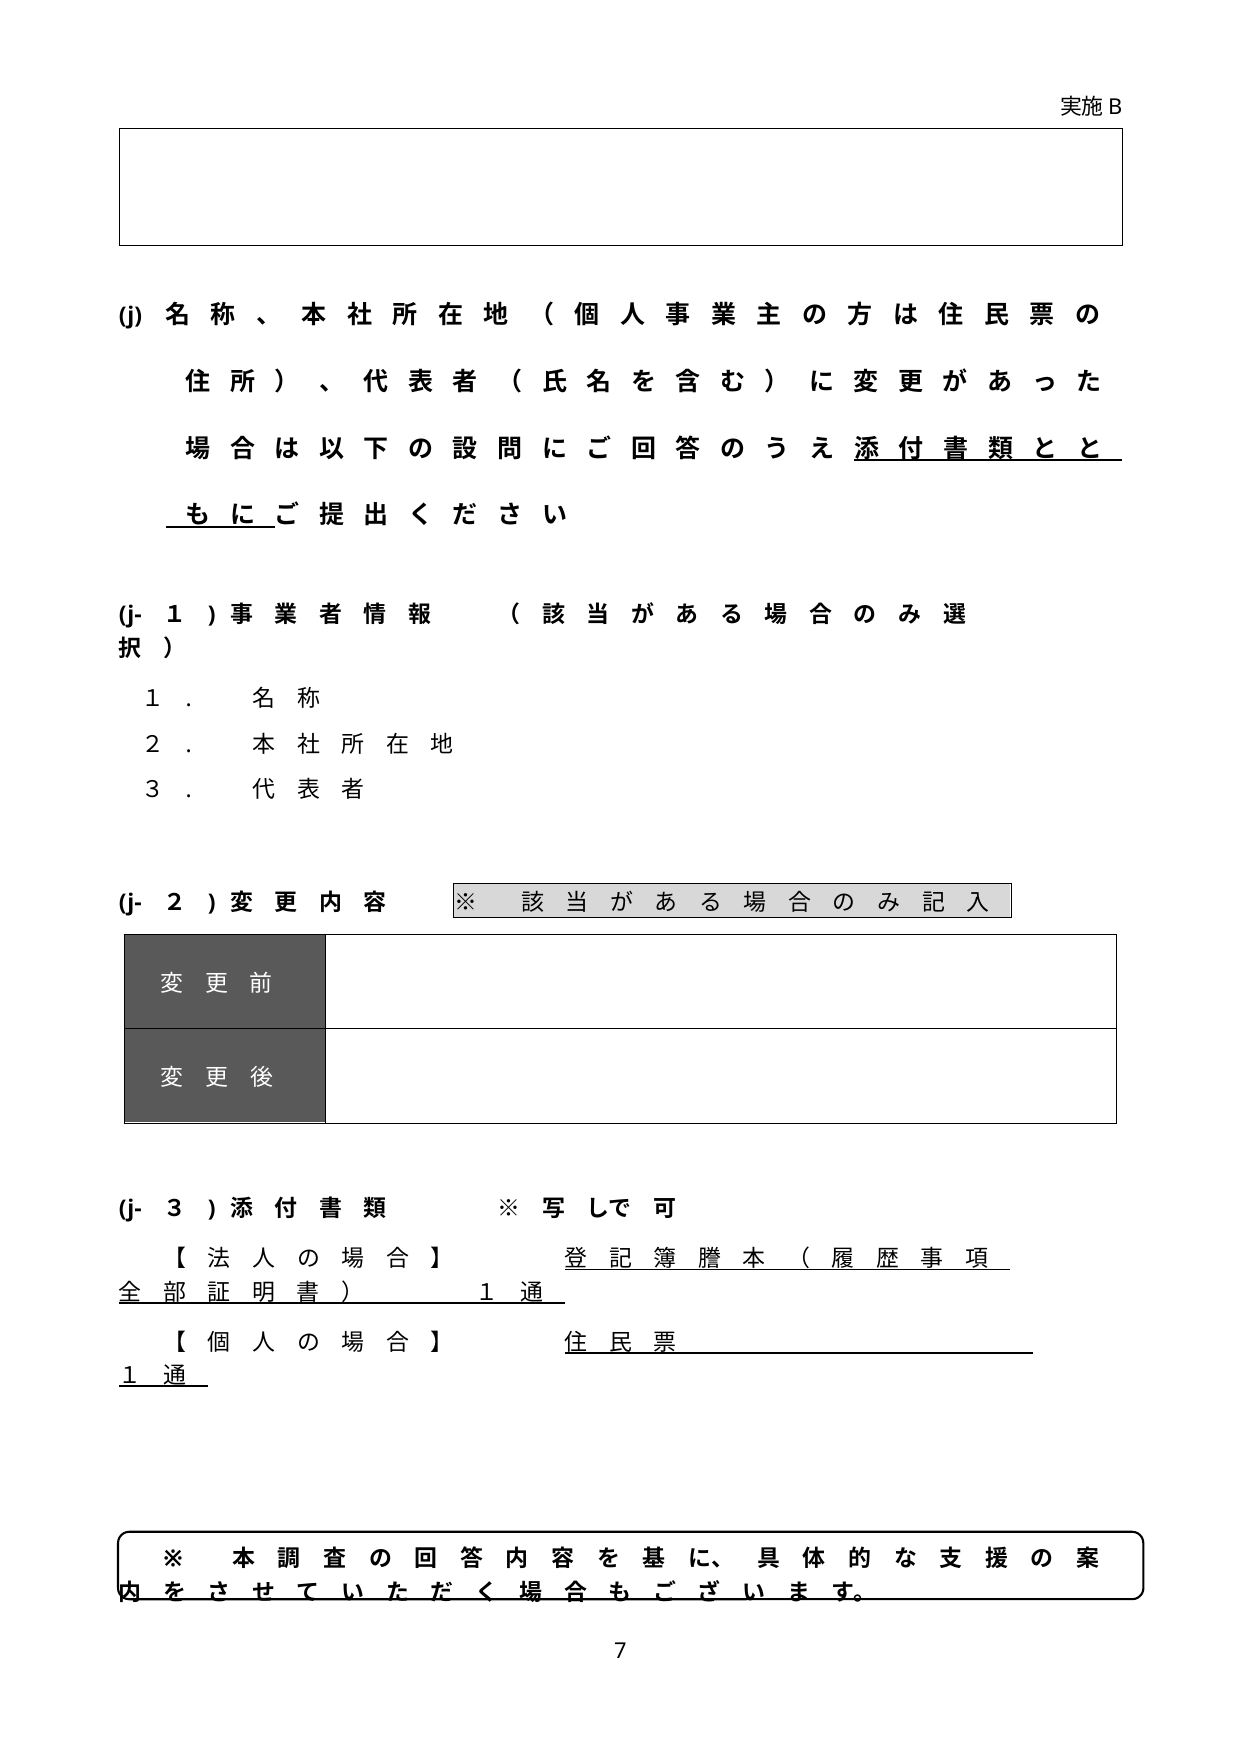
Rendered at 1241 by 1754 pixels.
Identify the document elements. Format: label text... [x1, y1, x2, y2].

table_cell ３. 代表者 [124, 771, 1116, 817]
text ※ 本調査の回答内容を基に、具体的な支援の案内をさせていただく場合もございます。 [120, 1540, 1122, 1598]
table_cell ２. 本社所在地 [124, 725, 1116, 771]
table_header １. 名称 [124, 680, 1116, 725]
text 【法人の場合】 登記簿謄本（履歴事項全部証明書） １通 [118, 1240, 1050, 1307]
table_cell [326, 1029, 1116, 1122]
table_cell 変更後 [125, 1029, 325, 1122]
table_header [326, 935, 1116, 1028]
text (j-２) 変更内容 ※ 該当がある場合のみ記入 [118, 867, 1122, 934]
text (j-１)事業者情報 （該当がある場合のみ選択） [118, 596, 1050, 663]
text (j) 名称、本社所在地（個人事業主の方は住民票の住所）、代表者（氏名を含む）に変更があった場合は以下の設問にご回答のうえ添付書類とともにご提出ください [118, 279, 1122, 546]
text 【個人の場合】 住民票 １通 [118, 1323, 1050, 1390]
table_header [120, 129, 1122, 245]
table_header 変更前 [125, 935, 325, 1028]
text (j-３)添付書類 ※写しで可 [118, 1190, 1050, 1223]
